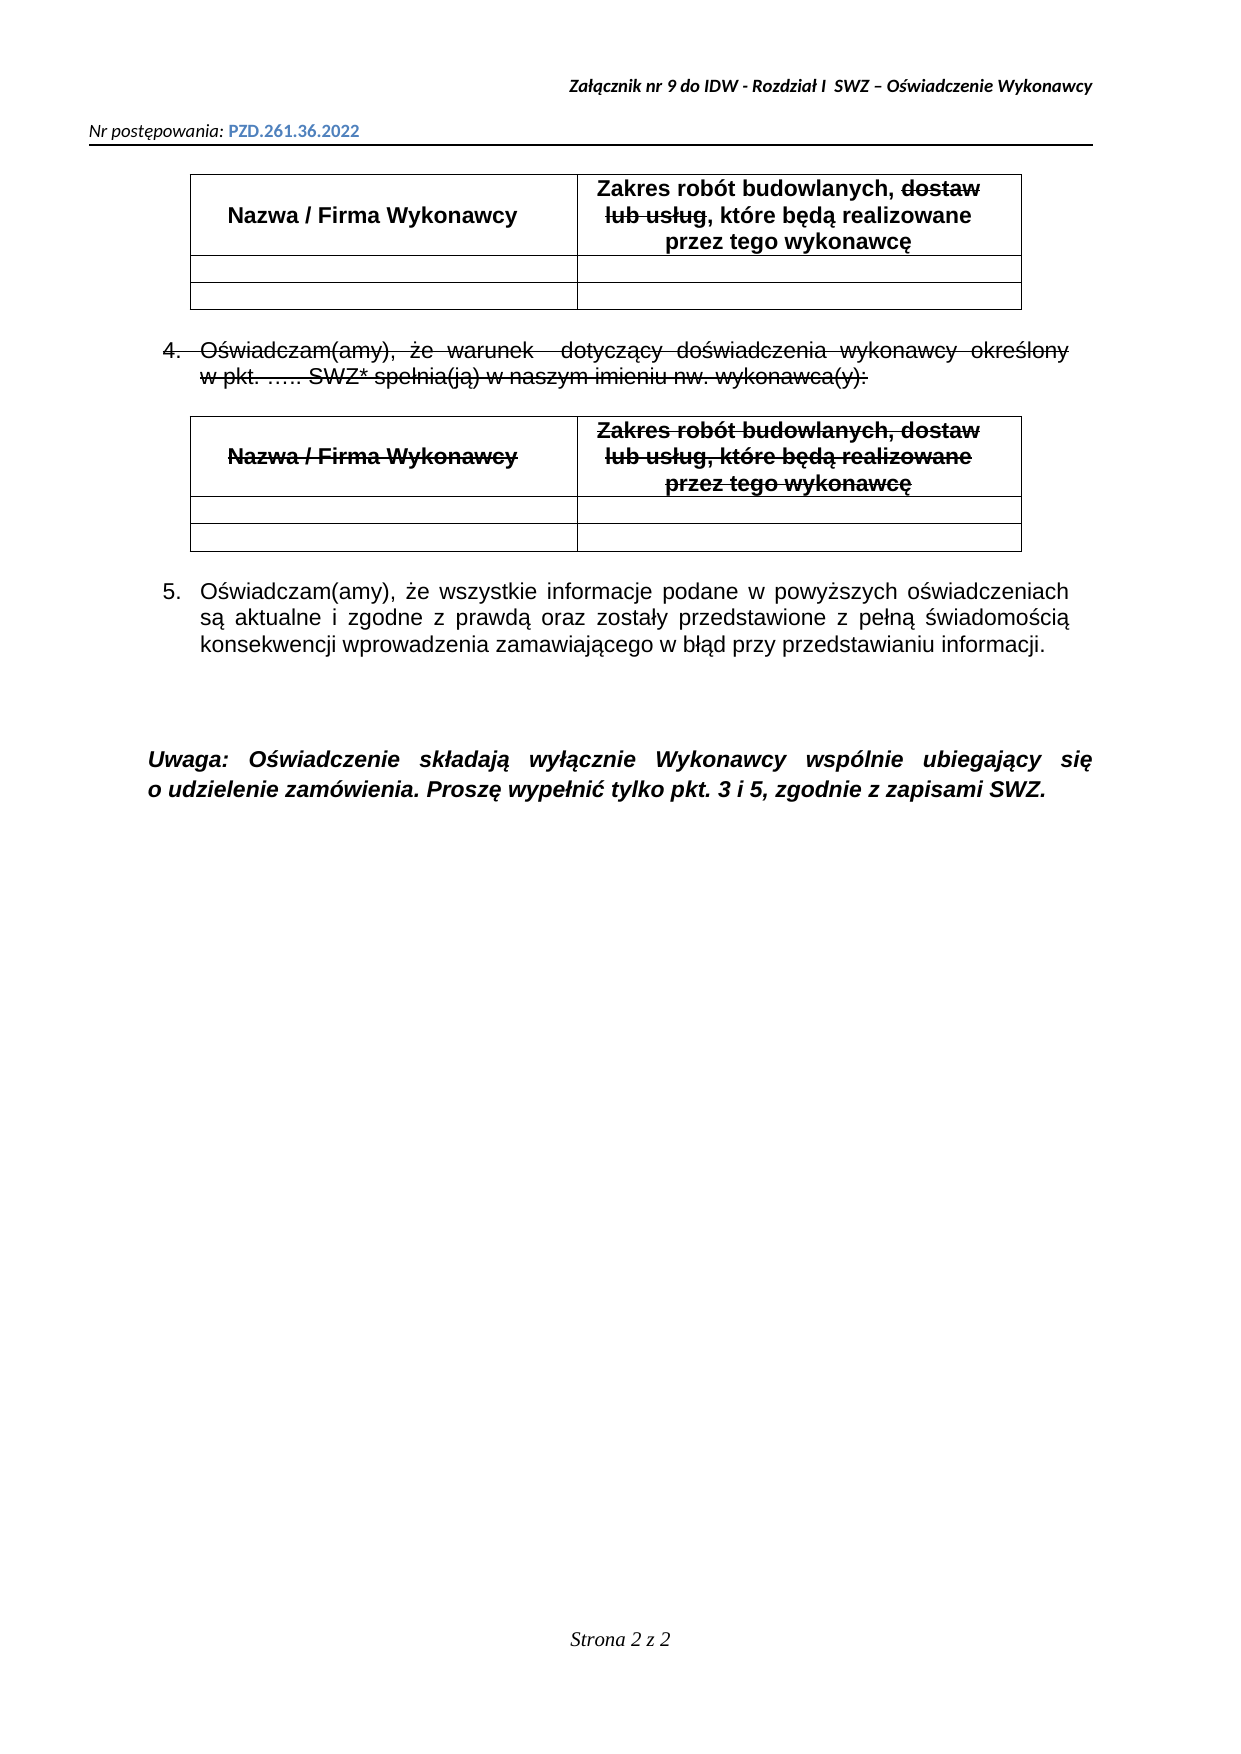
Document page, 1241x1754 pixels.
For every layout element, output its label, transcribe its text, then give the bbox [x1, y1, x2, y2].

table_cell [578, 524, 1021, 551]
table_cell [578, 256, 1021, 282]
table_cell [191, 256, 577, 282]
table_header Nazwa / Firma Wykonawcy [191, 175, 577, 254]
table_cell [191, 524, 577, 551]
table_cell [191, 497, 577, 523]
table_header Nazwa / Firma Wykonawcy [191, 417, 577, 496]
list Oświadczam(amy), że warunek dotyczący doświadczenia wykonawcy określony w pkt. ….. SWZ* spełnia(ją) w naszym imieniu nw. wykonawca(y): [162, 337, 1070, 389]
table_header Zakres robót budowlanych, dostaw lub usług, które będą realizowane przez tego wykonawcę [578, 175, 1021, 254]
table_cell [191, 283, 577, 309]
list Oświadczam(amy), że wszystkie informacje podane w powyższych oświadczeniach są aktualne i zgodne z prawdą oraz zostały przedstawione z pełną świadomością konsekwencji wprowadzenia zamawiającego w błąd przy przedstawianiu informacji. [162, 578, 1070, 657]
table_cell [578, 283, 1021, 309]
table_header Zakres robót budowlanych, dostaw lub usług, które będą realizowane przez tego wykonawcę [578, 417, 1021, 496]
table_cell [578, 497, 1021, 523]
text Uwaga: Oświadczenie składają wyłącznie Wykonawcy wspólnie ubiegający się o udzielenie zamówienia. Proszę wypełnić tylko pkt. 3 i 5, zgodnie z zapisami SWZ. [148, 746, 1093, 802]
